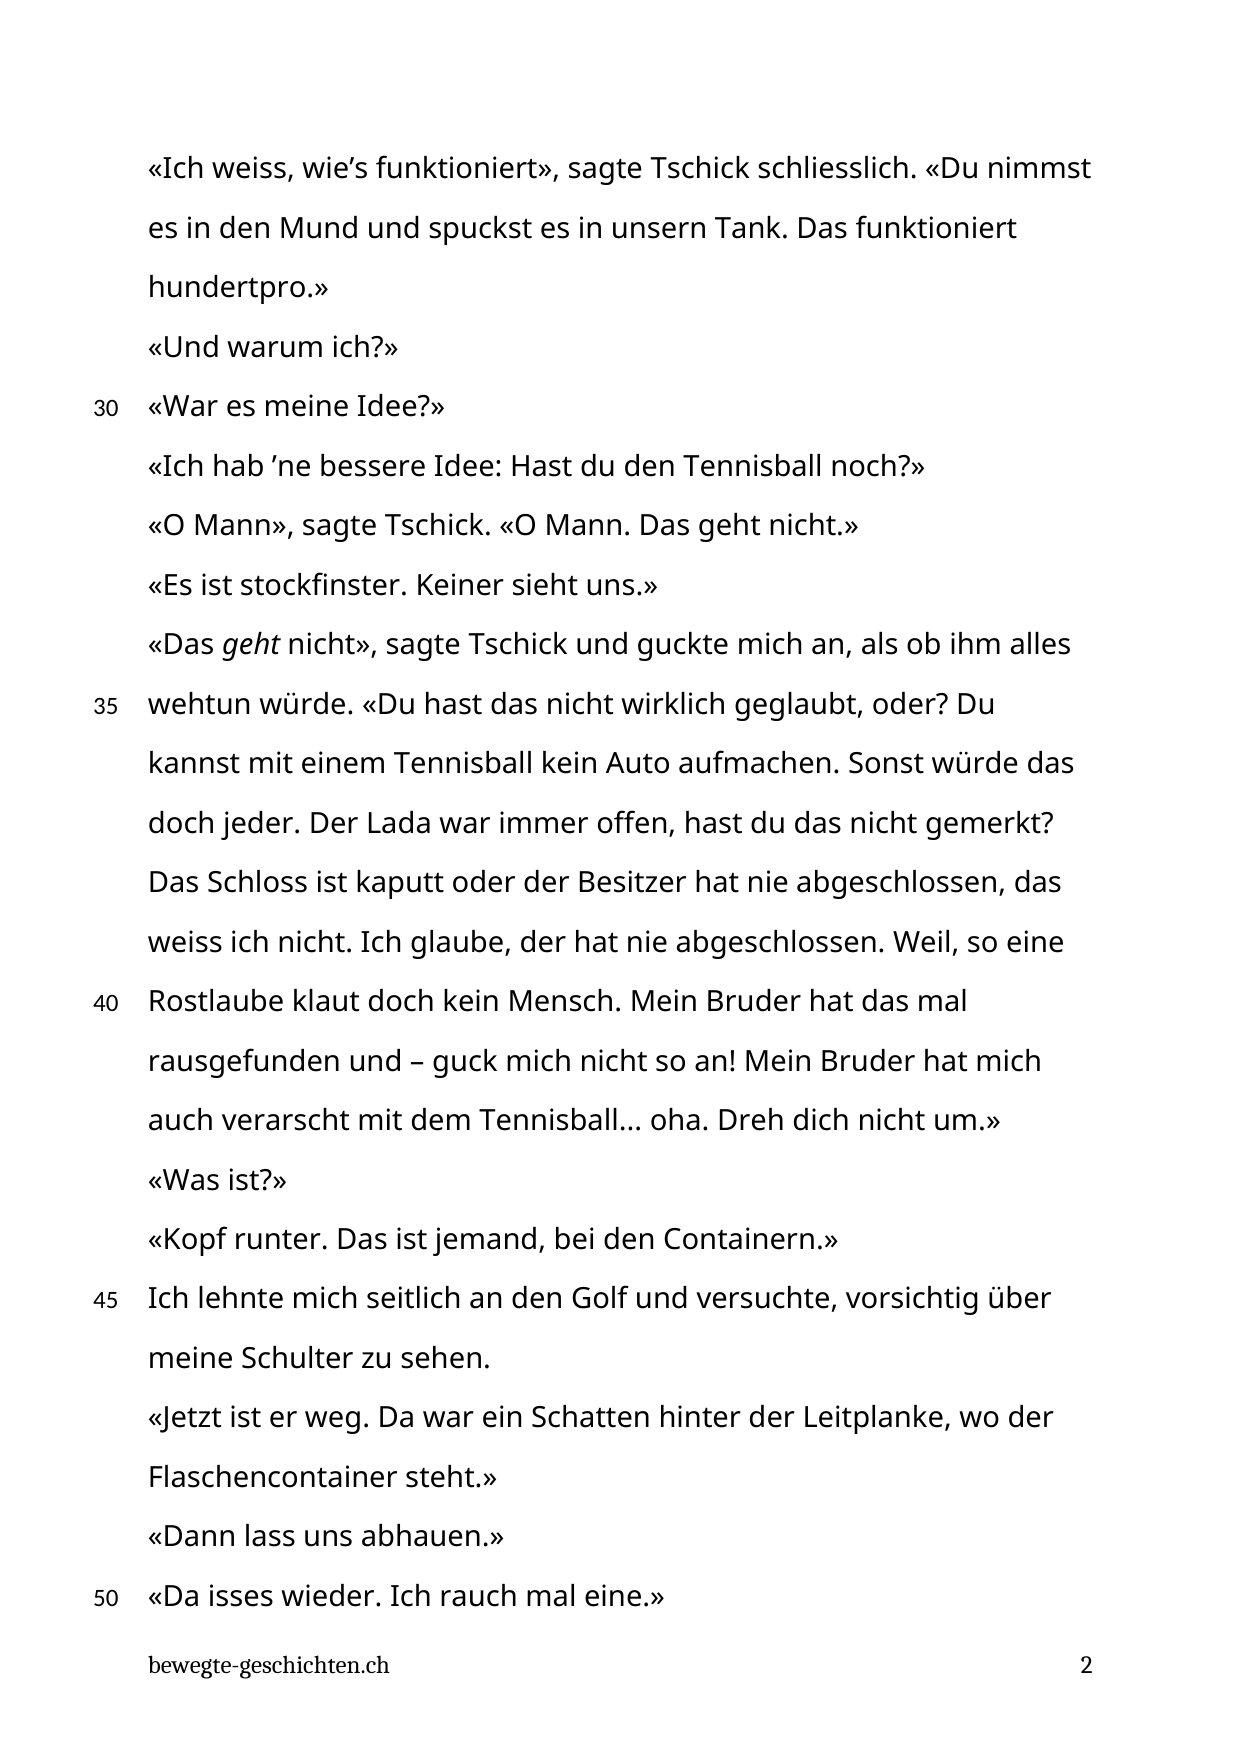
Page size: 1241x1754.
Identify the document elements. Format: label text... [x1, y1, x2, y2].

text «Jetzt ist er weg. Da war ein Schatten hinter der Leitplanke, wo der Flaschencontainer steht.» [148, 1397, 1092, 1496]
text «War es meine Idee?» [148, 386, 1092, 425]
text «Es ist stockfinster. Keiner sieht uns.» [148, 564, 1092, 604]
text Ich lehnte mich seitlich an den Golf und versuchte, vorsichtig über meine Schulter zu sehen. [148, 1278, 1092, 1377]
text «Und warum ich?» [148, 326, 1092, 366]
text «Kopf runter. Das ist jemand, bei den Containern.» [148, 1218, 1092, 1258]
text «Das geht nicht», sagte Tschick und guckte mich an, als ob ihm alles wehtun würde. «Du hast das nicht wirklich geglaubt, oder? Du kannst mit einem Tennisball kein Auto aufmachen. Sonst würde das doch jeder. Der Lada war immer offen, hast du das nicht gemerkt? Das Schloss ist kaputt oder der Besitzer hat nie abgeschlossen, das weiss ich nicht. Ich glaube, der hat nie abgeschlossen. Weil, so eine Rostlaube klaut doch kein Mensch. Mein Bruder hat das mal rausgefunden und – guck mich nicht so an! Mein Bruder hat mich auch verarscht mit dem Tennisball... oha. Dreh dich nicht um.» [148, 623, 1092, 1139]
text «Da isses wieder. Ich rauch mal eine.» [148, 1575, 1092, 1615]
text «Ich weiss, wie’s funktioniert», sagte Tschick schliesslich. «Du nimmst es in den Mund und spuckst es in unsern Tank. Das funktioniert hundertpro.» [148, 148, 1092, 306]
text «Dann lass uns abhauen.» [148, 1516, 1092, 1555]
text «Ich hab ’ne bessere Idee: Hast du den Tennisball noch?» [148, 445, 1092, 485]
text «O Mann», sagte Tschick. «O Mann. Das geht nicht.» [148, 504, 1092, 544]
text «Was ist?» [148, 1159, 1092, 1198]
